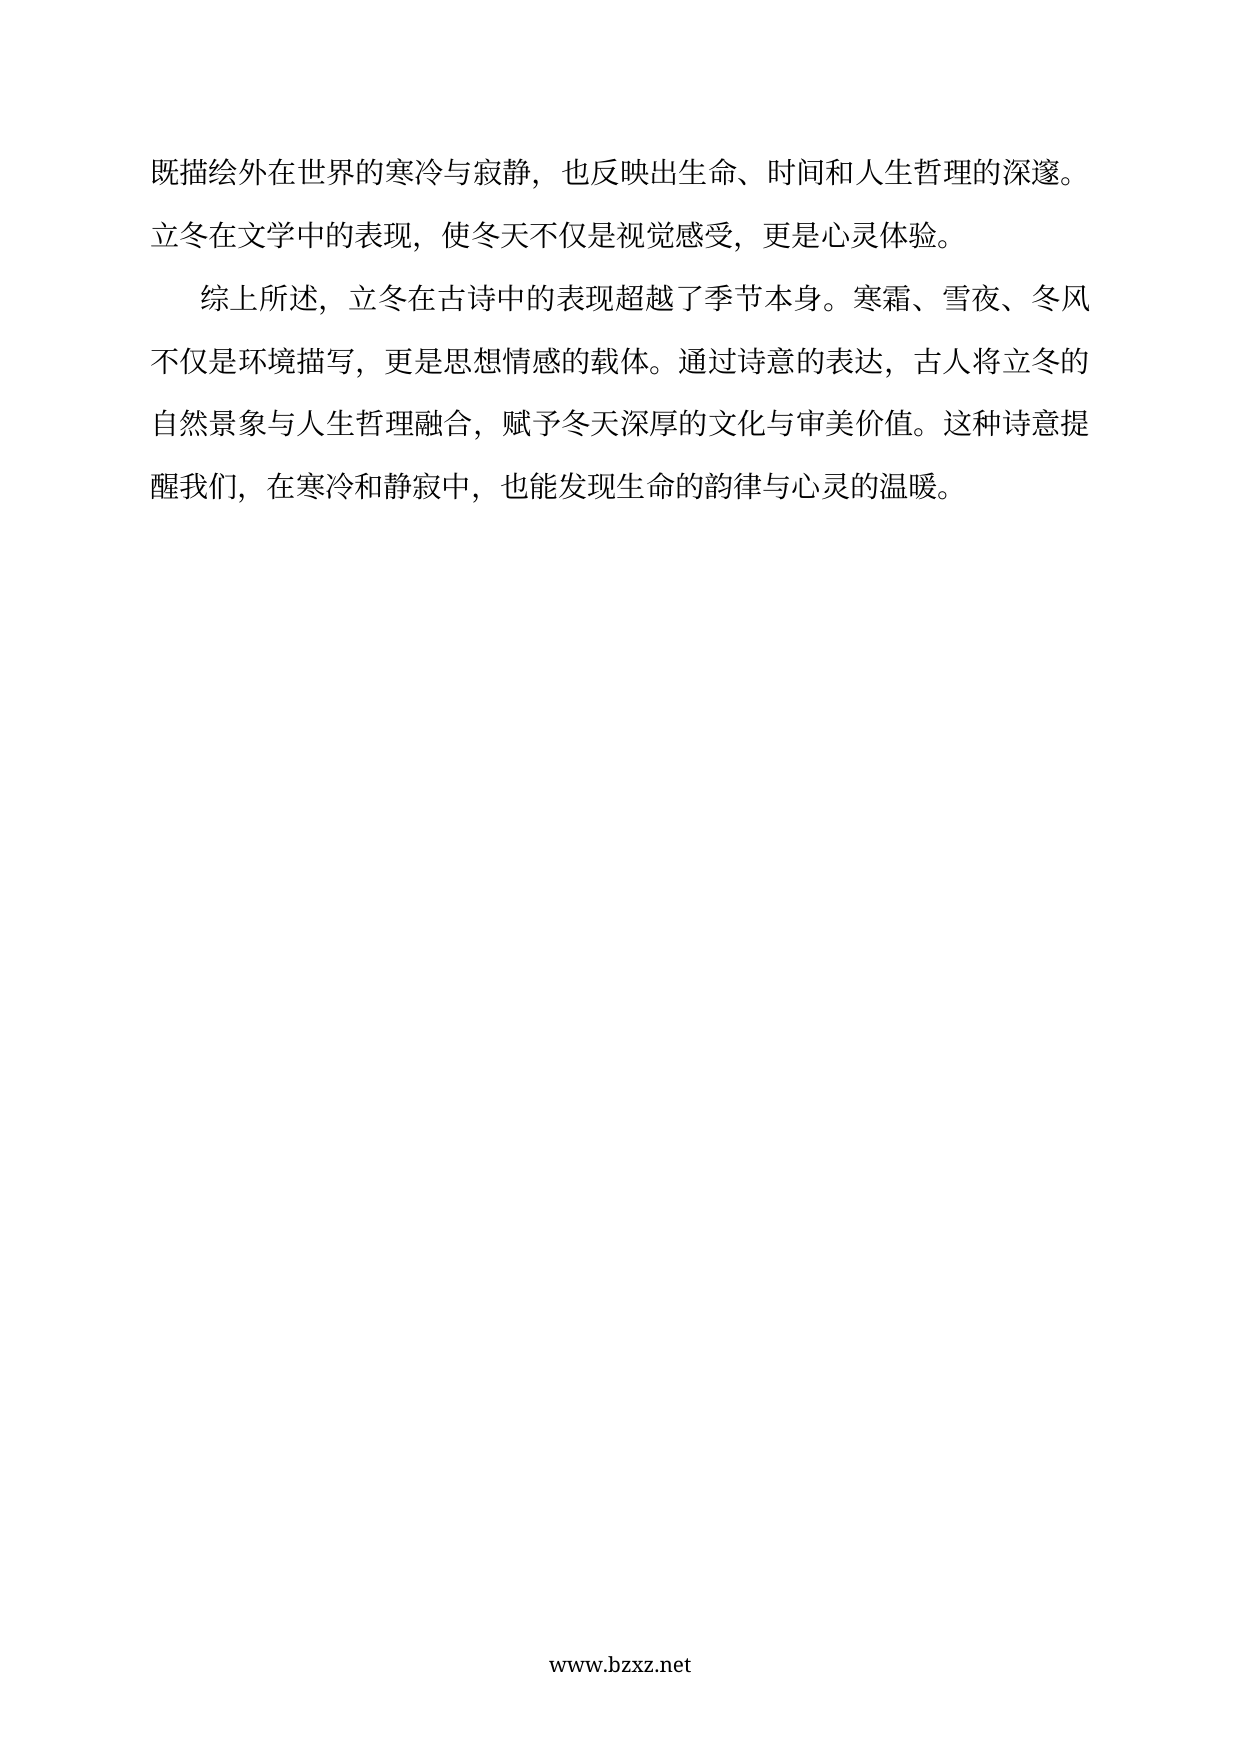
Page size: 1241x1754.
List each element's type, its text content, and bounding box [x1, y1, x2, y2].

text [150, 150, 1090, 255]
text 综上所述，立冬在古诗中的表现超越了季节本身。寒霜、雪夜、冬风不仅是环境描写，更是思想情感的载体。通过诗意的表达，古人将立冬的自然景象与人生哲理融合，赋予冬天深厚的文化与审美价值。这种诗意提醒我们，在寒冷和静寂中，也能发现生命的韵律与心灵的温暖。 [150, 276, 1090, 506]
